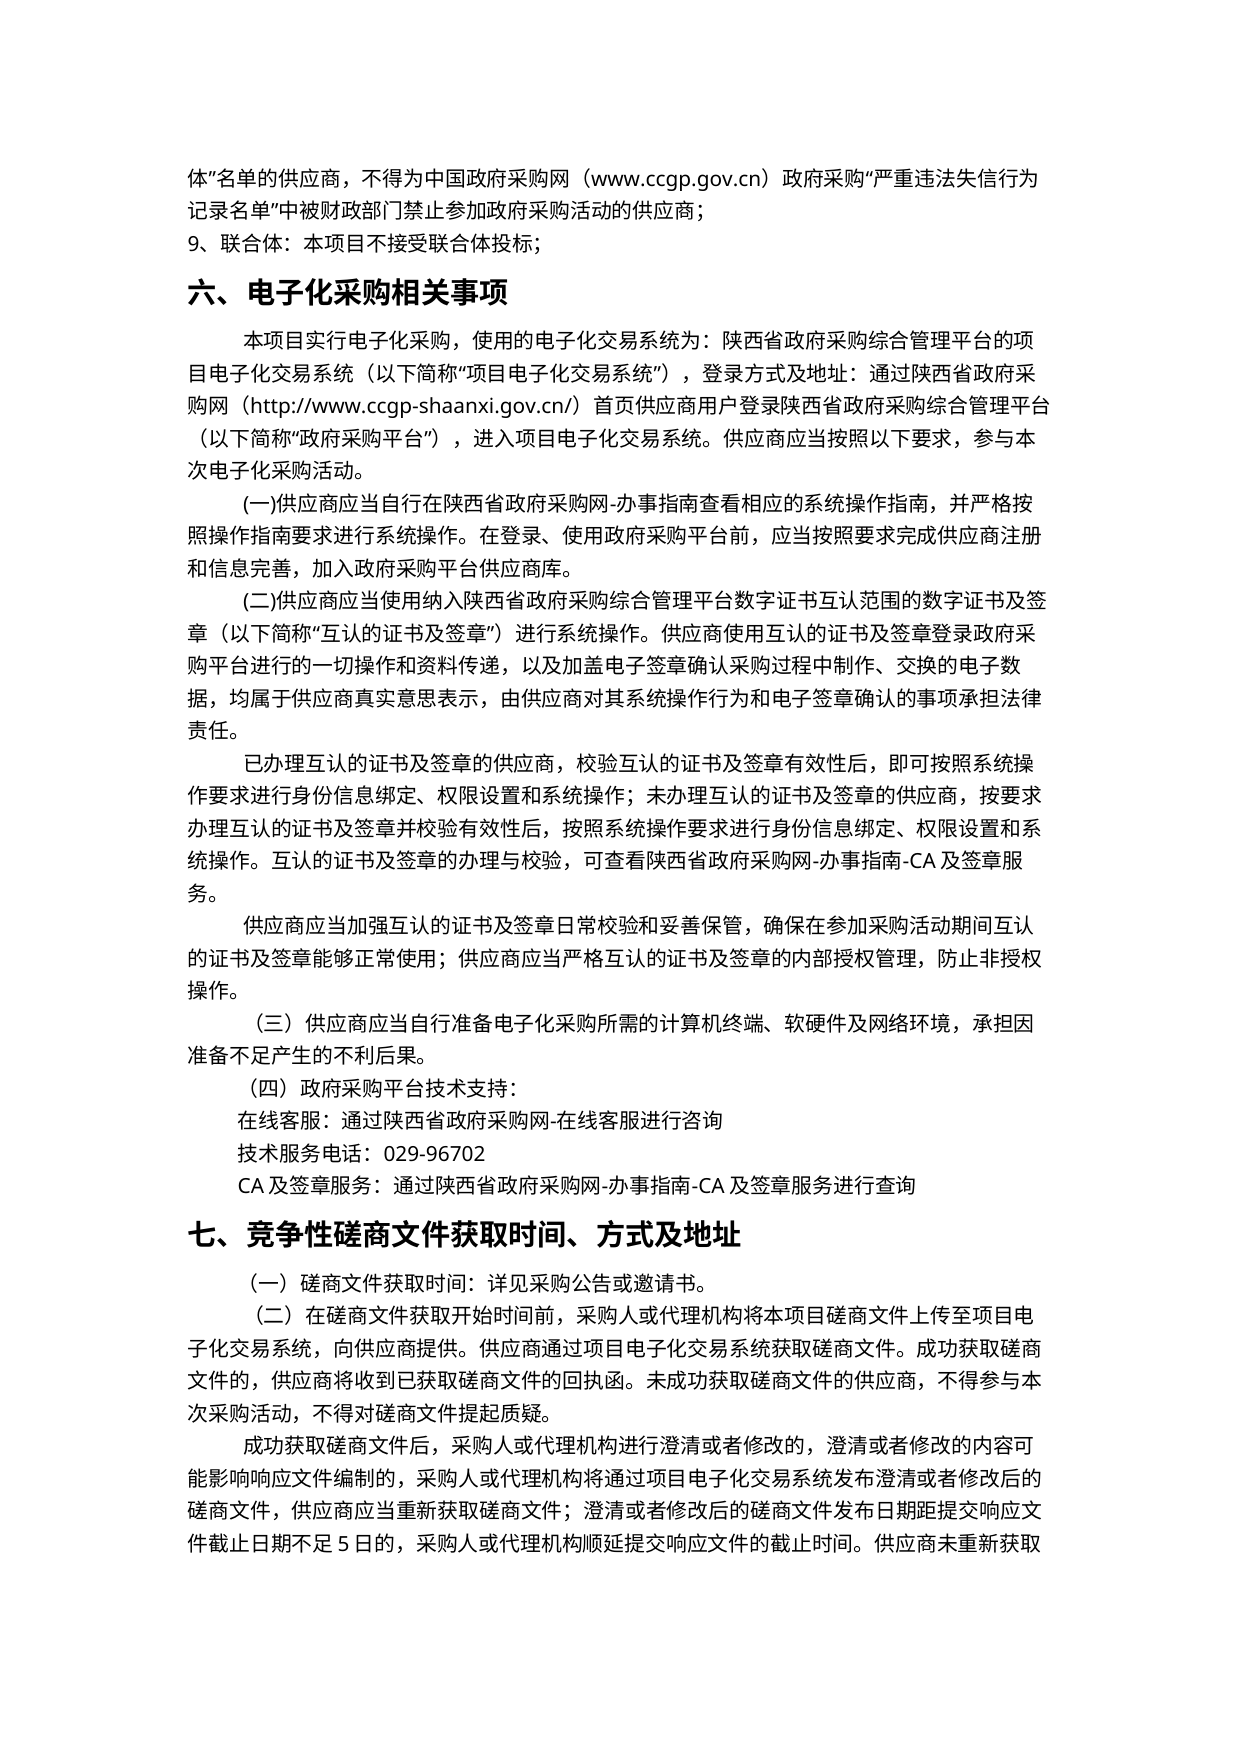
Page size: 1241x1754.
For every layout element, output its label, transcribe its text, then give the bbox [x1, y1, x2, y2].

text (二)供应商应当使用纳入陕西省政府采购综合管理平台数字证书互认范围的数字证书及签章（以下简称“互认的证书及签章”）进行系统操作。供应商使用互认的证书及签章登录政府采购平台进行的一切操作和资料传递，以及加盖电子签章确认采购过程中制作、交换的电子数据，均属于供应商真实意思表示，由供应商对其系统操作行为和电子签章确认的事项承担法律责任。 [187, 584, 1053, 747]
text 9、联合体：本项目不接受联合体投标； [187, 227, 1053, 259]
text 技术服务电话：029-96702 [187, 1137, 1053, 1169]
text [187, 1429, 1053, 1559]
text 已办理互认的证书及签章的供应商，校验互认的证书及签章有效性后，即可按照系统操作要求进行身份信息绑定、权限设置和系统操作；未办理互认的证书及签章的供应商，按要求办理互认的证书及签章并校验有效性后，按照系统操作要求进行身份信息绑定、权限设置和系统操作。互认的证书及签章的办理与校验，可查看陕西省政府采购网-办事指南-CA及签章服务。 [187, 747, 1053, 909]
text 供应商应当加强互认的证书及签章日常校验和妥善保管，确保在参加采购活动期间互认的证书及签章能够正常使用；供应商应当严格互认的证书及签章的内部授权管理，防止非授权操作。 [187, 909, 1053, 1007]
text CA及签章服务：通过陕西省政府采购网-办事指南-CA及签章服务进行查询 [187, 1169, 1053, 1202]
text 七、竞争性磋商文件获取时间、方式及地址 [187, 1202, 1053, 1267]
text （二）在磋商文件获取开始时间前，采购人或代理机构将本项目磋商文件上传至项目电子化交易系统，向供应商提供。供应商通过项目电子化交易系统获取磋商文件。成功获取磋商文件的，供应商将收到已获取磋商文件的回执函。未成功获取磋商文件的供应商，不得参与本次采购活动，不得对磋商文件提起质疑。 [187, 1299, 1053, 1429]
text 本项目实行电子化采购，使用的电子化交易系统为：陕西省政府采购综合管理平台的项目电子化交易系统（以下简称“项目电子化交易系统”），登录方式及地址：通过陕西省政府采购网（http://www.ccgp-shaanxi.gov.cn/）首页供应商用户登录陕西省政府采购综合管理平台（以下简称“政府采购平台”），进入项目电子化交易系统。供应商应当按照以下要求，参与本次电子化采购活动。 [187, 324, 1053, 487]
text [187, 162, 1053, 227]
text （一）磋商文件获取时间：详见采购公告或邀请书。 [187, 1267, 1053, 1299]
text （四）政府采购平台技术支持： [187, 1072, 1053, 1104]
text 六、电子化采购相关事项 [187, 259, 1053, 324]
text （三）供应商应当自行准备电子化采购所需的计算机终端、软硬件及网络环境，承担因准备不足产生的不利后果。 [187, 1007, 1053, 1072]
text 在线客服：通过陕西省政府采购网-在线客服进行咨询 [187, 1104, 1053, 1137]
text (一)供应商应当自行在陕西省政府采购网-办事指南查看相应的系统操作指南，并严格按照操作指南要求进行系统操作。在登录、使用政府采购平台前，应当按照要求完成供应商注册和信息完善，加入政府采购平台供应商库。 [187, 487, 1053, 584]
